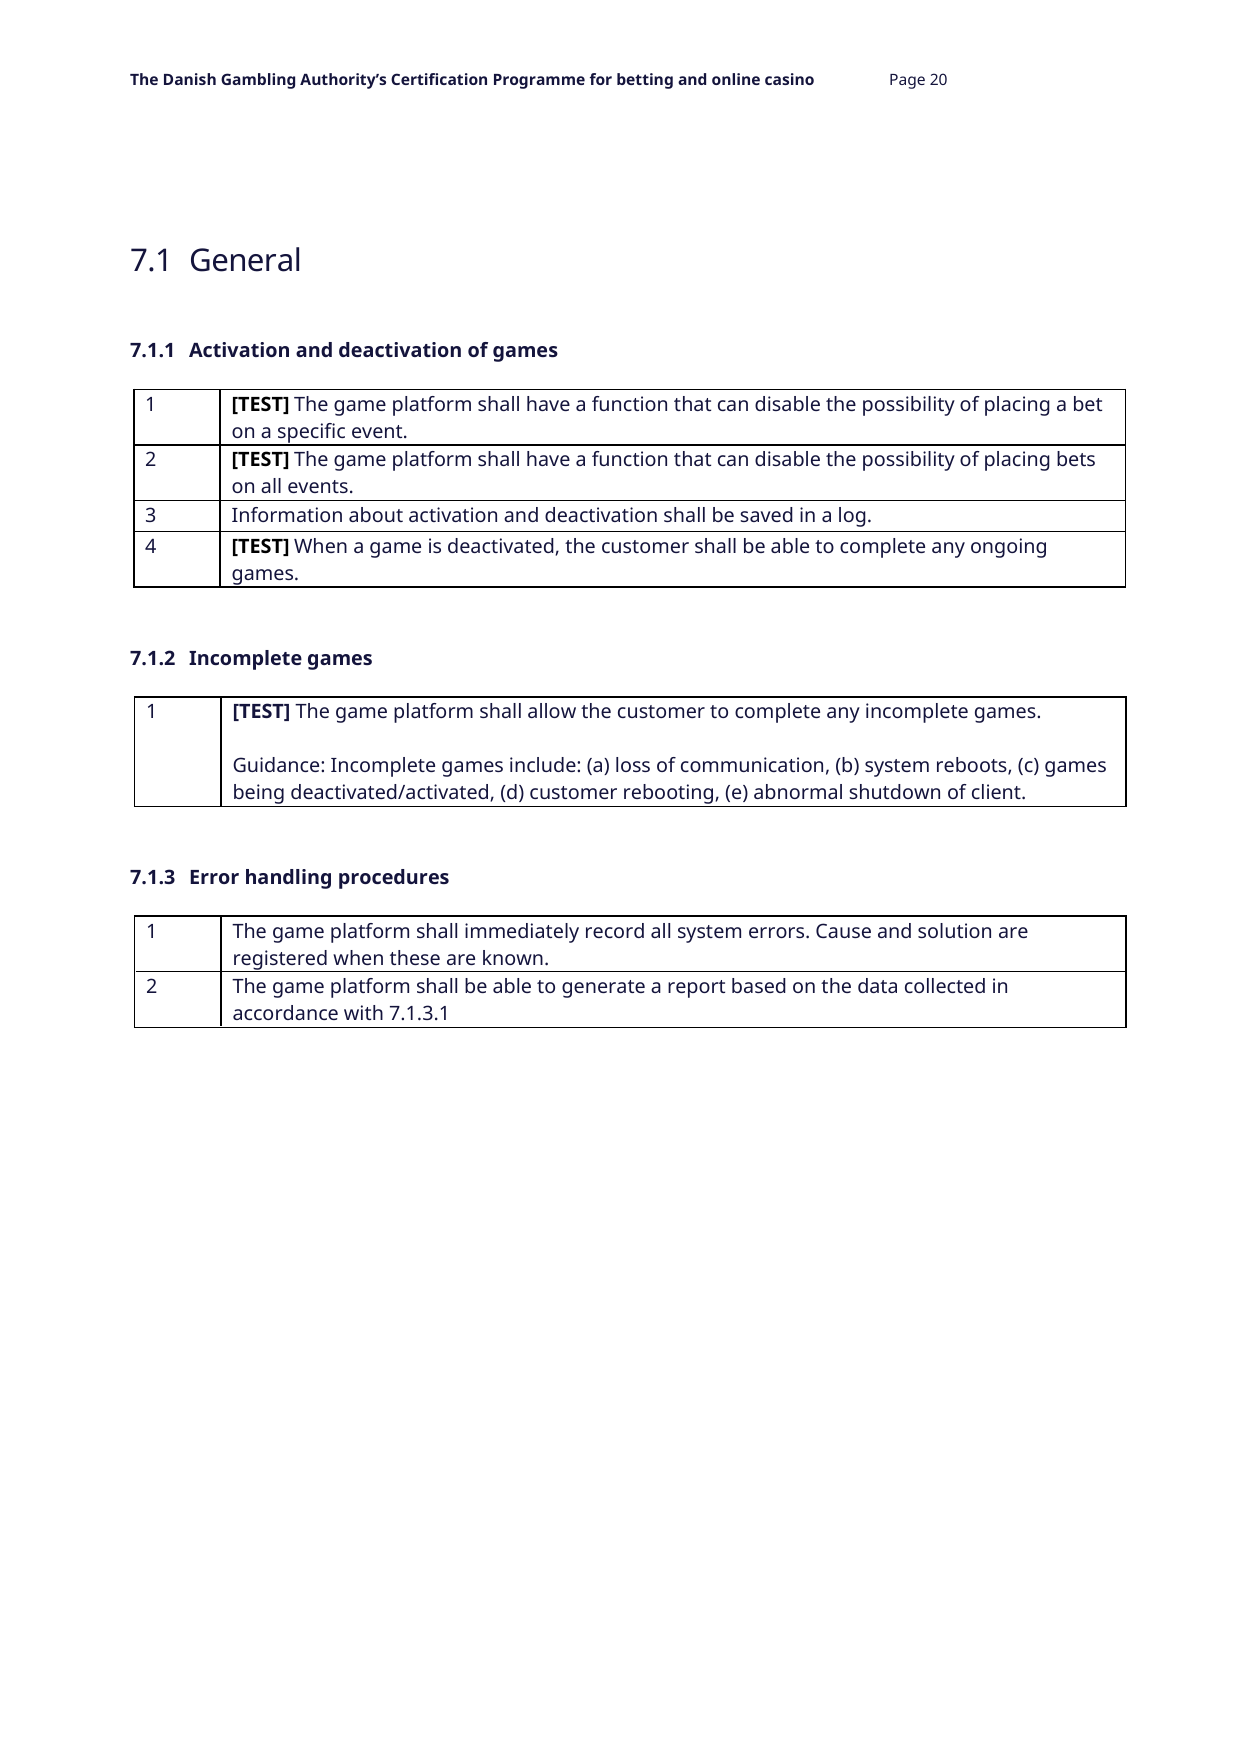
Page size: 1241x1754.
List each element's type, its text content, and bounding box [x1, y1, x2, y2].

table_cell The game platform shall be able to generate a report based on the data collected in accordance with 7.1.3.1 [222, 972, 1125, 1026]
table_cell [TEST] The game platform shall have a function that can disable the possibility of placing bets on all events. [221, 446, 1125, 499]
table_header 1 [135, 390, 219, 444]
table_header The game platform shall immediately record all system errors. Cause and solution are registered when these are known. [222, 917, 1125, 971]
table_cell [TEST] When a game is deactivated, the customer shall be able to complete any ongoing games. [221, 532, 1125, 586]
subtitle Activation and deactivation of games [130, 336, 842, 363]
table_header [TEST] The game platform shall have a function that can disable the possibility of placing a bet on a specific event. [221, 390, 1125, 444]
table_cell 2 [135, 446, 219, 499]
table_header [TEST] The game platform shall allow the customer to complete any incomplete games. Guidance: Incomplete games include: (a) loss of communication, (b) system reboots, (c) games being deactivated/activated, (d) customer rebooting, (e) abnormal shutdown of client. [222, 698, 1125, 806]
table_header 1 [135, 698, 220, 806]
subtitle Incomplete games [130, 644, 842, 671]
table_cell 4 [135, 532, 219, 586]
table_cell 3 [135, 501, 219, 531]
table_cell Information about activation and deactivation shall be saved in a log. [221, 501, 1125, 531]
table_header 1 [135, 917, 220, 971]
table_cell 2 [135, 972, 220, 1026]
subtitle General [130, 238, 842, 280]
subtitle Error handling procedures [130, 863, 842, 890]
